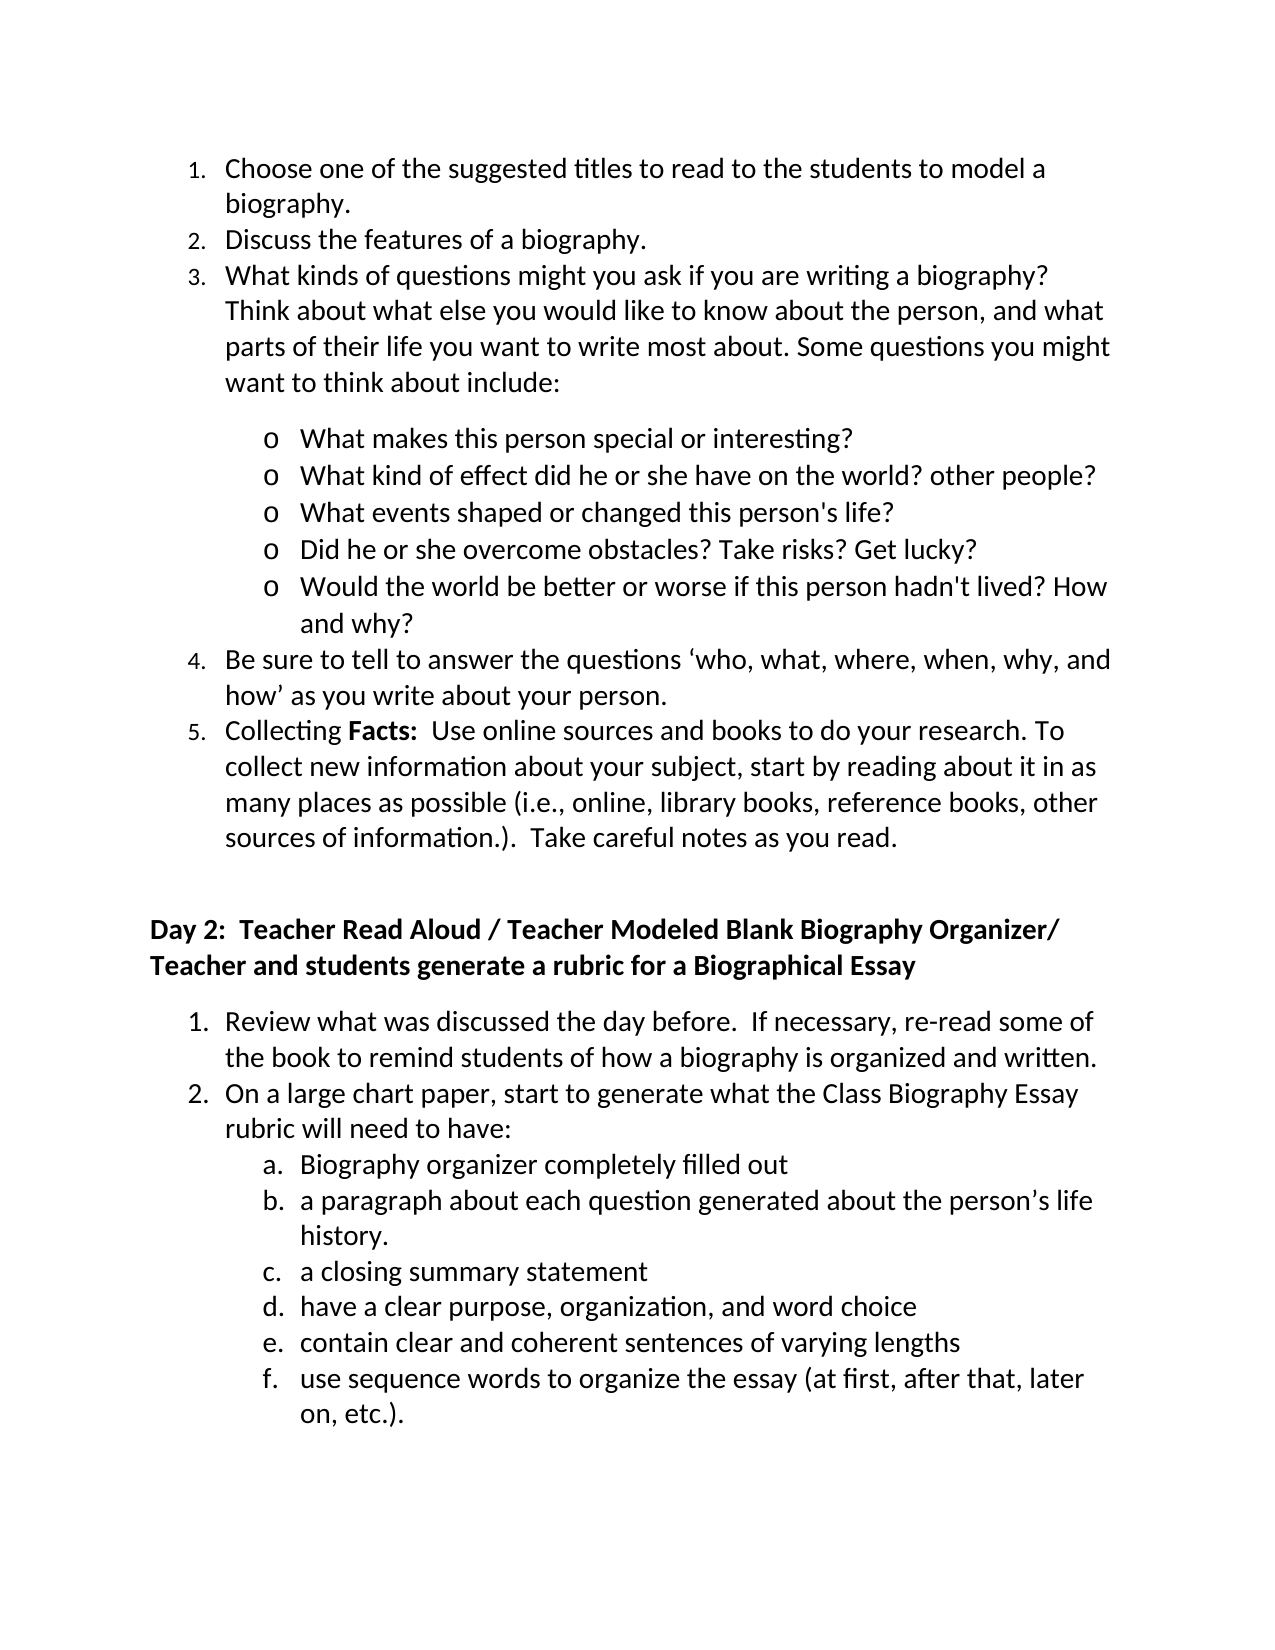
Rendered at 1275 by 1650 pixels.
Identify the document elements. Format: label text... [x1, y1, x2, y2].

list What events shaped or changed this person's life? [262, 494, 1125, 531]
list contain clear and coherent sentences of varying lengths [262, 1324, 1125, 1360]
list Review what was discussed the day before. If necessary, re-read some of the book to remind students of how a biography is organized and written. [187, 1003, 1125, 1075]
text Day 2: Teacher Read Aloud / Teacher Modeled Blank Biography Organizer/ Teacher and students generate a rubric for a Biographical Essay [150, 911, 1125, 983]
list have a clear purpose, organization, and word choice [262, 1288, 1125, 1324]
list Did he or she overcome obstacles? Take risks? Get lucky? [262, 531, 1125, 568]
list Discuss the features of a biography. [187, 221, 1125, 257]
list What makes this person special or interesting? [262, 420, 1125, 457]
list Biography organizer completely filled out [262, 1146, 1125, 1182]
list a paragraph about each question generated about the person’s life history. [262, 1182, 1125, 1253]
list a closing summary statement [262, 1253, 1125, 1288]
list What kind of effect did he or she have on the world? other people? [262, 457, 1125, 494]
list What kinds of questions might you ask if you are writing a biography? Think about what else you would like to know about the person, and what parts of their life you want to write most about. Some questions you might want to think about include: [187, 257, 1125, 399]
list Collecting Facts: Use online sources and books to do your research. To collect new information about your subject, start by reading about it in as many places as possible (i.e., online, library books, reference books, other sources of information.). Take careful notes as you read. [187, 712, 1125, 855]
list On a large chart paper, start to generate what the Class Biography Essay rubric will need to have: [187, 1075, 1125, 1146]
list use sequence words to organize the essay (at first, after that, later on, etc.). [262, 1360, 1125, 1431]
list Be sure to tell to answer the questions ‘who, what, where, when, why, and how’ as you write about your person. [187, 641, 1125, 712]
list Would the world be better or worse if this person hadn't lived? How and why? [262, 568, 1125, 641]
list Choose one of the suggested titles to read to the students to model a biography. [187, 150, 1125, 221]
